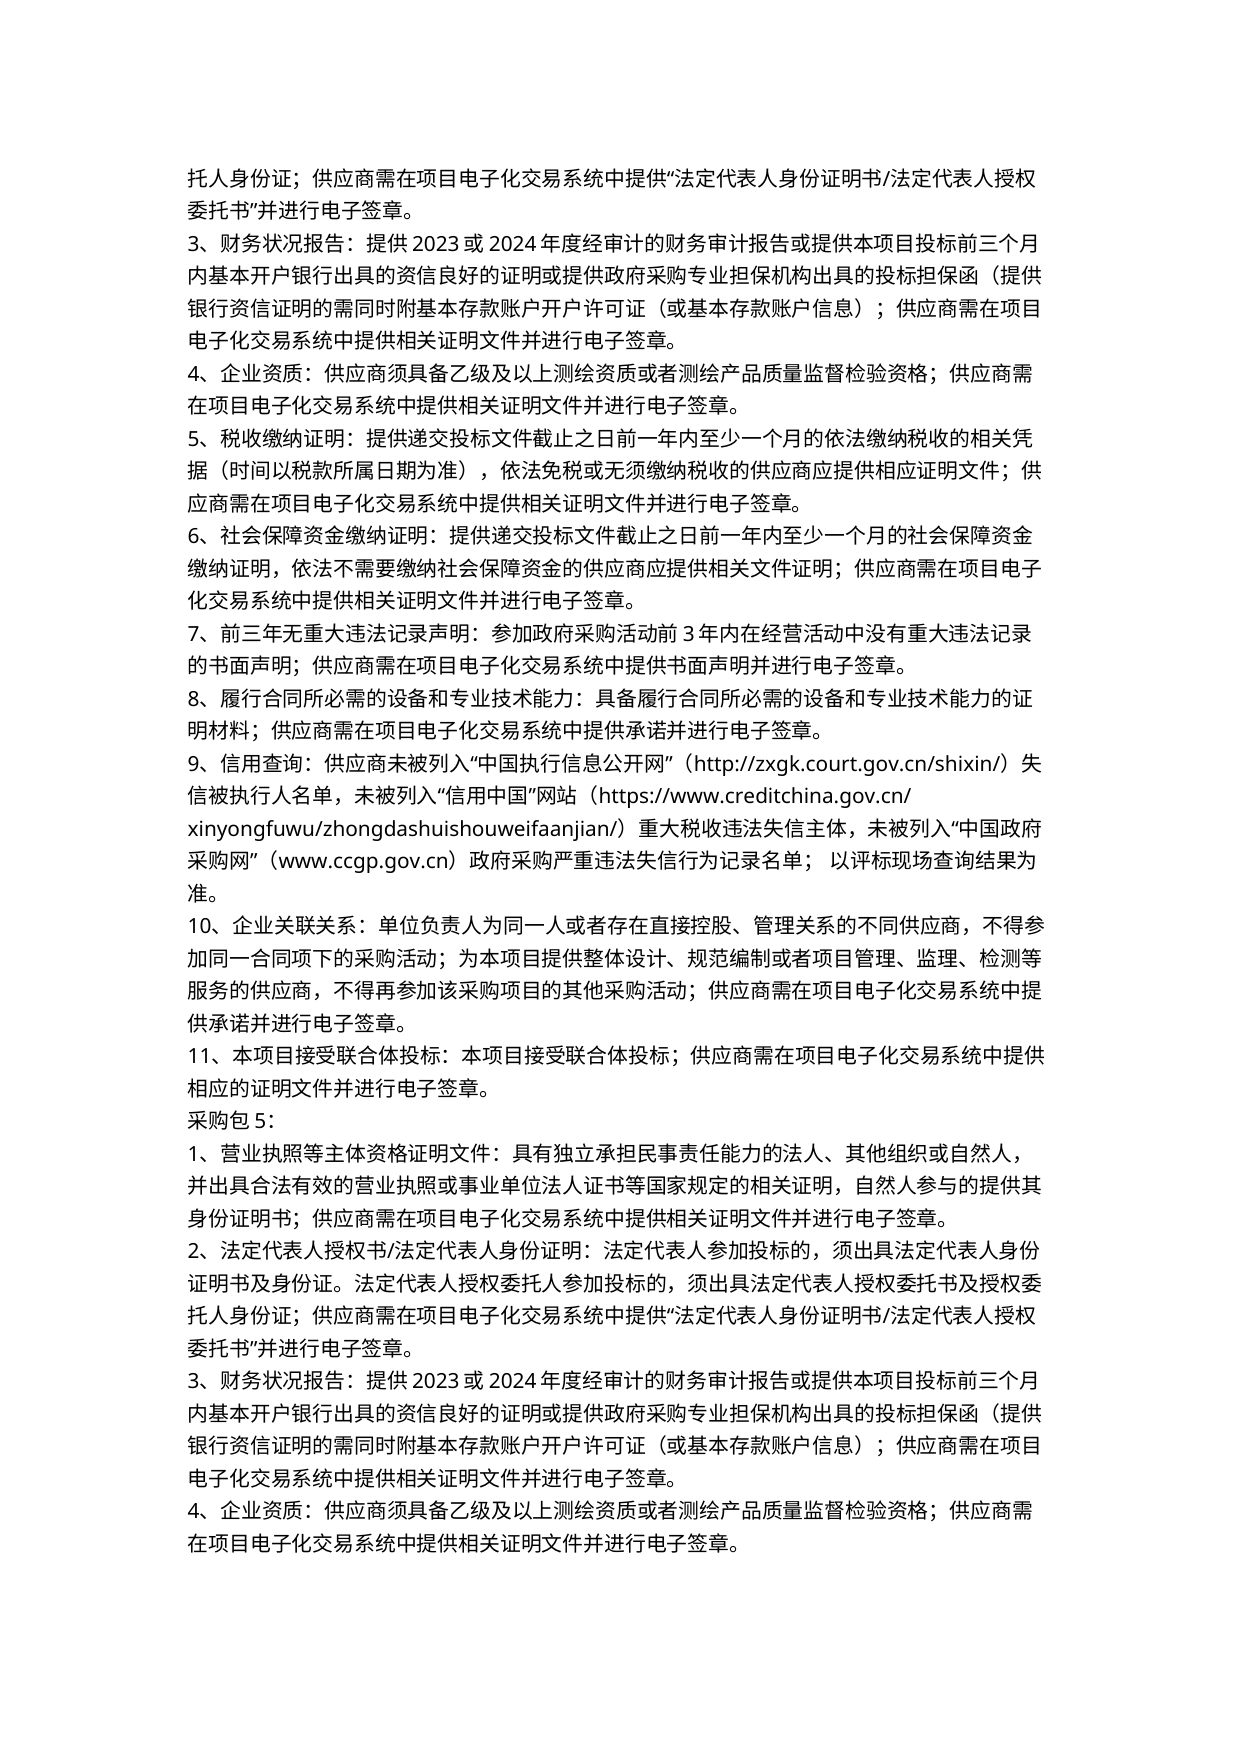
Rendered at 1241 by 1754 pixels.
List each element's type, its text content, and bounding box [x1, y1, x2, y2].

text 11、本项目接受联合体投标：本项目接受联合体投标；供应商需在项目电子化交易系统中提供相应的证明文件并进行电子签章。 [187, 1039, 1053, 1104]
text 5、税收缴纳证明：提供递交投标文件截止之日前一年内至少一个月的依法缴纳税收的相关凭据（时间以税款所属日期为准），依法免税或无须缴纳税收的供应商应提供相应证明文件；供应商需在项目电子化交易系统中提供相关证明文件并进行电子签章。 [187, 422, 1053, 519]
text 3、财务状况报告：提供2023或2024年度经审计的财务审计报告或提供本项目投标前三个月内基本开户银行出具的资信良好的证明或提供政府采购专业担保机构出具的投标担保函（提供银行资信证明的需同时附基本存款账户开户许可证（或基本存款账户信息）；供应商需在项目电子化交易系统中提供相关证明文件并进行电子签章。 [187, 1364, 1053, 1494]
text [187, 162, 1053, 227]
text 3、财务状况报告：提供2023或2024年度经审计的财务审计报告或提供本项目投标前三个月内基本开户银行出具的资信良好的证明或提供政府采购专业担保机构出具的投标担保函（提供银行资信证明的需同时附基本存款账户开户许可证（或基本存款账户信息）；供应商需在项目电子化交易系统中提供相关证明文件并进行电子签章。 [187, 227, 1053, 357]
text 7、前三年无重大违法记录声明：参加政府采购活动前3年内在经营活动中没有重大违法记录的书面声明；供应商需在项目电子化交易系统中提供书面声明并进行电子签章。 [187, 617, 1053, 682]
text 4、企业资质：供应商须具备乙级及以上测绘资质或者测绘产品质量监督检验资格；供应商需在项目电子化交易系统中提供相关证明文件并进行电子签章。 [187, 357, 1053, 422]
text 1、营业执照等主体资格证明文件：具有独立承担民事责任能力的法人、其他组织或自然人，并出具合法有效的营业执照或事业单位法人证书等国家规定的相关证明，自然人参与的提供其身份证明书；供应商需在项目电子化交易系统中提供相关证明文件并进行电子签章。 [187, 1137, 1053, 1234]
text 6、社会保障资金缴纳证明：提供递交投标文件截止之日前一年内至少一个月的社会保障资金缴纳证明，依法不需要缴纳社会保障资金的供应商应提供相关文件证明；供应商需在项目电子化交易系统中提供相关证明文件并进行电子签章。 [187, 519, 1053, 617]
text 10、企业关联关系：单位负责人为同一人或者存在直接控股、管理关系的不同供应商，不得参加同一合同项下的采购活动；为本项目提供整体设计、规范编制或者项目管理、监理、检测等服务的供应商，不得再参加该采购项目的其他采购活动；供应商需在项目电子化交易系统中提供承诺并进行电子签章。 [187, 909, 1053, 1039]
text 2、法定代表人授权书/法定代表人身份证明：法定代表人参加投标的，须出具法定代表人身份证明书及身份证。法定代表人授权委托人参加投标的，须出具法定代表人授权委托书及授权委托人身份证；供应商需在项目电子化交易系统中提供“法定代表人身份证明书/法定代表人授权委托书”并进行电子签章。 [187, 1234, 1053, 1364]
text 8、履行合同所必需的设备和专业技术能力：具备履行合同所必需的设备和专业技术能力的证明材料；供应商需在项目电子化交易系统中提供承诺并进行电子签章。 [187, 682, 1053, 747]
text 9、信用查询：供应商未被列入“中国执行信息公开网”（http://zxgk.court.gov.cn/shixin/）失信被执行人名单，未被列入“信用中国”网站（https://www.creditchina.gov.cn/xinyongfuwu/zhongdashuishouweifaanjian/）重大税收违法失信主体，未被列入“中国政府采购网”（www.ccgp.gov.cn）政府采购严重违法失信行为记录名单； 以评标现场查询结果为准。 [187, 747, 1053, 909]
text 4、企业资质：供应商须具备乙级及以上测绘资质或者测绘产品质量监督检验资格；供应商需在项目电子化交易系统中提供相关证明文件并进行电子签章。 [187, 1494, 1053, 1559]
text 采购包5： [187, 1104, 1053, 1137]
